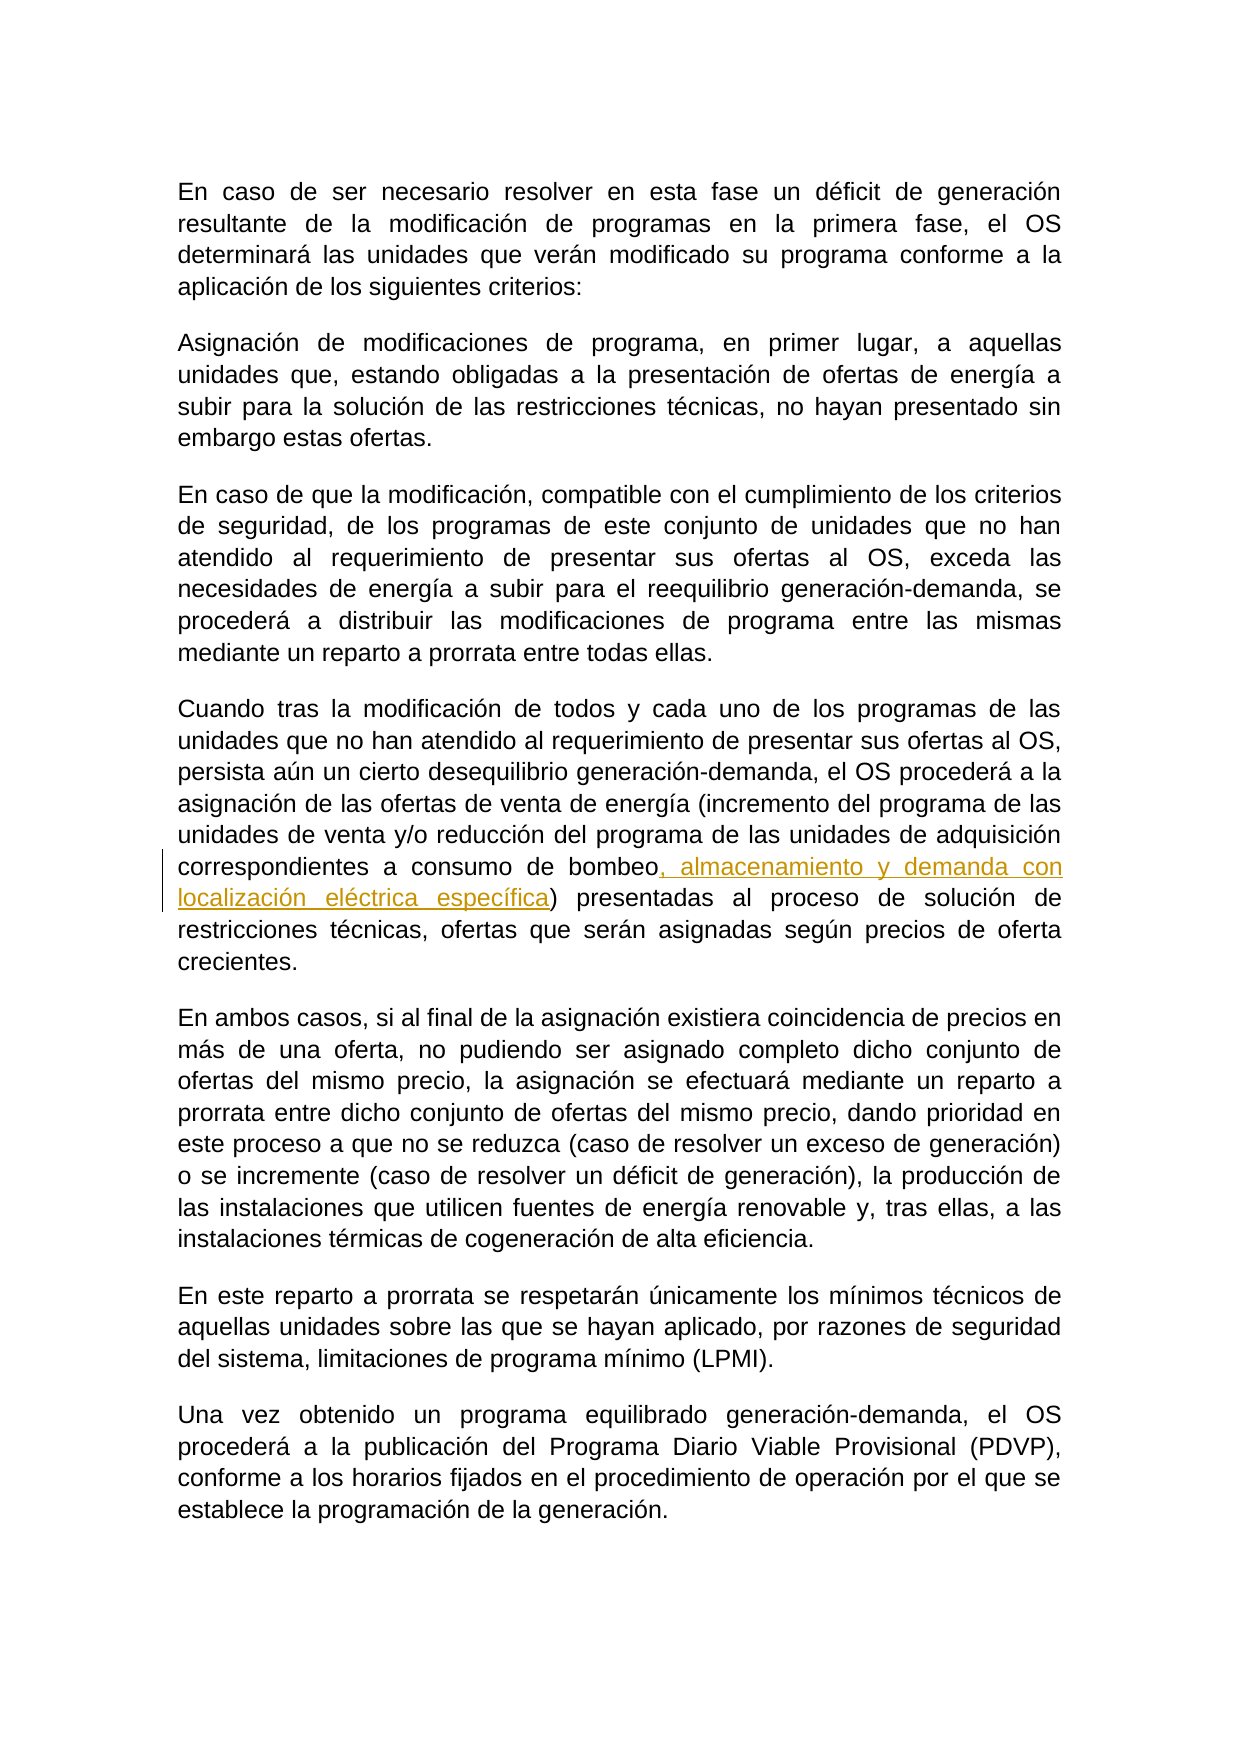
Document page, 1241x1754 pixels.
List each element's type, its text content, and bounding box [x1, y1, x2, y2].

text Cuando tras la modificación de todos y cada uno de los programas de las unidades que no han atendido al requerimiento de presentar sus ofertas al OS, persista aún un cierto desequilibrio generación-demanda, el OS procederá a la asignación de las ofertas de venta de energía (incremento del programa de las unidades de venta y/o reducción del programa de las unidades de adquisición correspondientes a consumo de bombeo) presentadas al proceso de solución de restricciones técnicas, ofertas que serán asignadas según precios de oferta crecientes. [177, 694, 1063, 975]
text En caso de ser necesario resolver en esta fase un déficit de generación resultante de la modificación de programas en la primera fase, el OS determinará las unidades que verán modificado su programa conforme a la aplicación de los siguientes criterios: [177, 177, 1063, 301]
text Una vez obtenido un programa equilibrado generación-demanda, el OS procederá a la publicación del Programa Diario Viable Provisional (PDVP), conforme a los horarios fijados en el procedimiento de operación por el que se establece la programación de la generación. [177, 1400, 1063, 1524]
text En ambos casos, si al final de la asignación existiera coincidencia de precios en más de una oferta, no pudiendo ser asignado completo dicho conjunto de ofertas del mismo precio, la asignación se efectuará mediante un reparto a prorrata entre dicho conjunto de ofertas del mismo precio, dando prioridad en este proceso a que no se reduzca (caso de resolver un exceso de generación) o se incremente (caso de resolver un déficit de generación), la producción de las instalaciones que utilicen fuentes de energía renovable y, tras ellas, a las instalaciones térmicas de cogeneración de alta eficiencia. [177, 1003, 1063, 1253]
text Asignación de modificaciones de programa, en primer lugar, a aquellas unidades que, estando obligadas a la presentación de ofertas de energía a subir para la solución de las restricciones técnicas, no hayan presentado sin embargo estas ofertas. [177, 328, 1063, 452]
text En este reparto a prorrata se respetarán únicamente los mínimos técnicos de aquellas unidades sobre las que se hayan aplicado, por razones de seguridad del sistema, limitaciones de programa mínimo (LPMI). [177, 1281, 1063, 1372]
text En caso de que la modificación, compatible con el cumplimiento de los criterios de seguridad, de los programas de este conjunto de unidades que no han atendido al requerimiento de presentar sus ofertas al OS, exceda las necesidades de energía a subir para el reequilibrio generación-demanda, se procederá a distribuir las modificaciones de programa entre las mismas mediante un reparto a prorrata entre todas ellas. [177, 480, 1063, 666]
